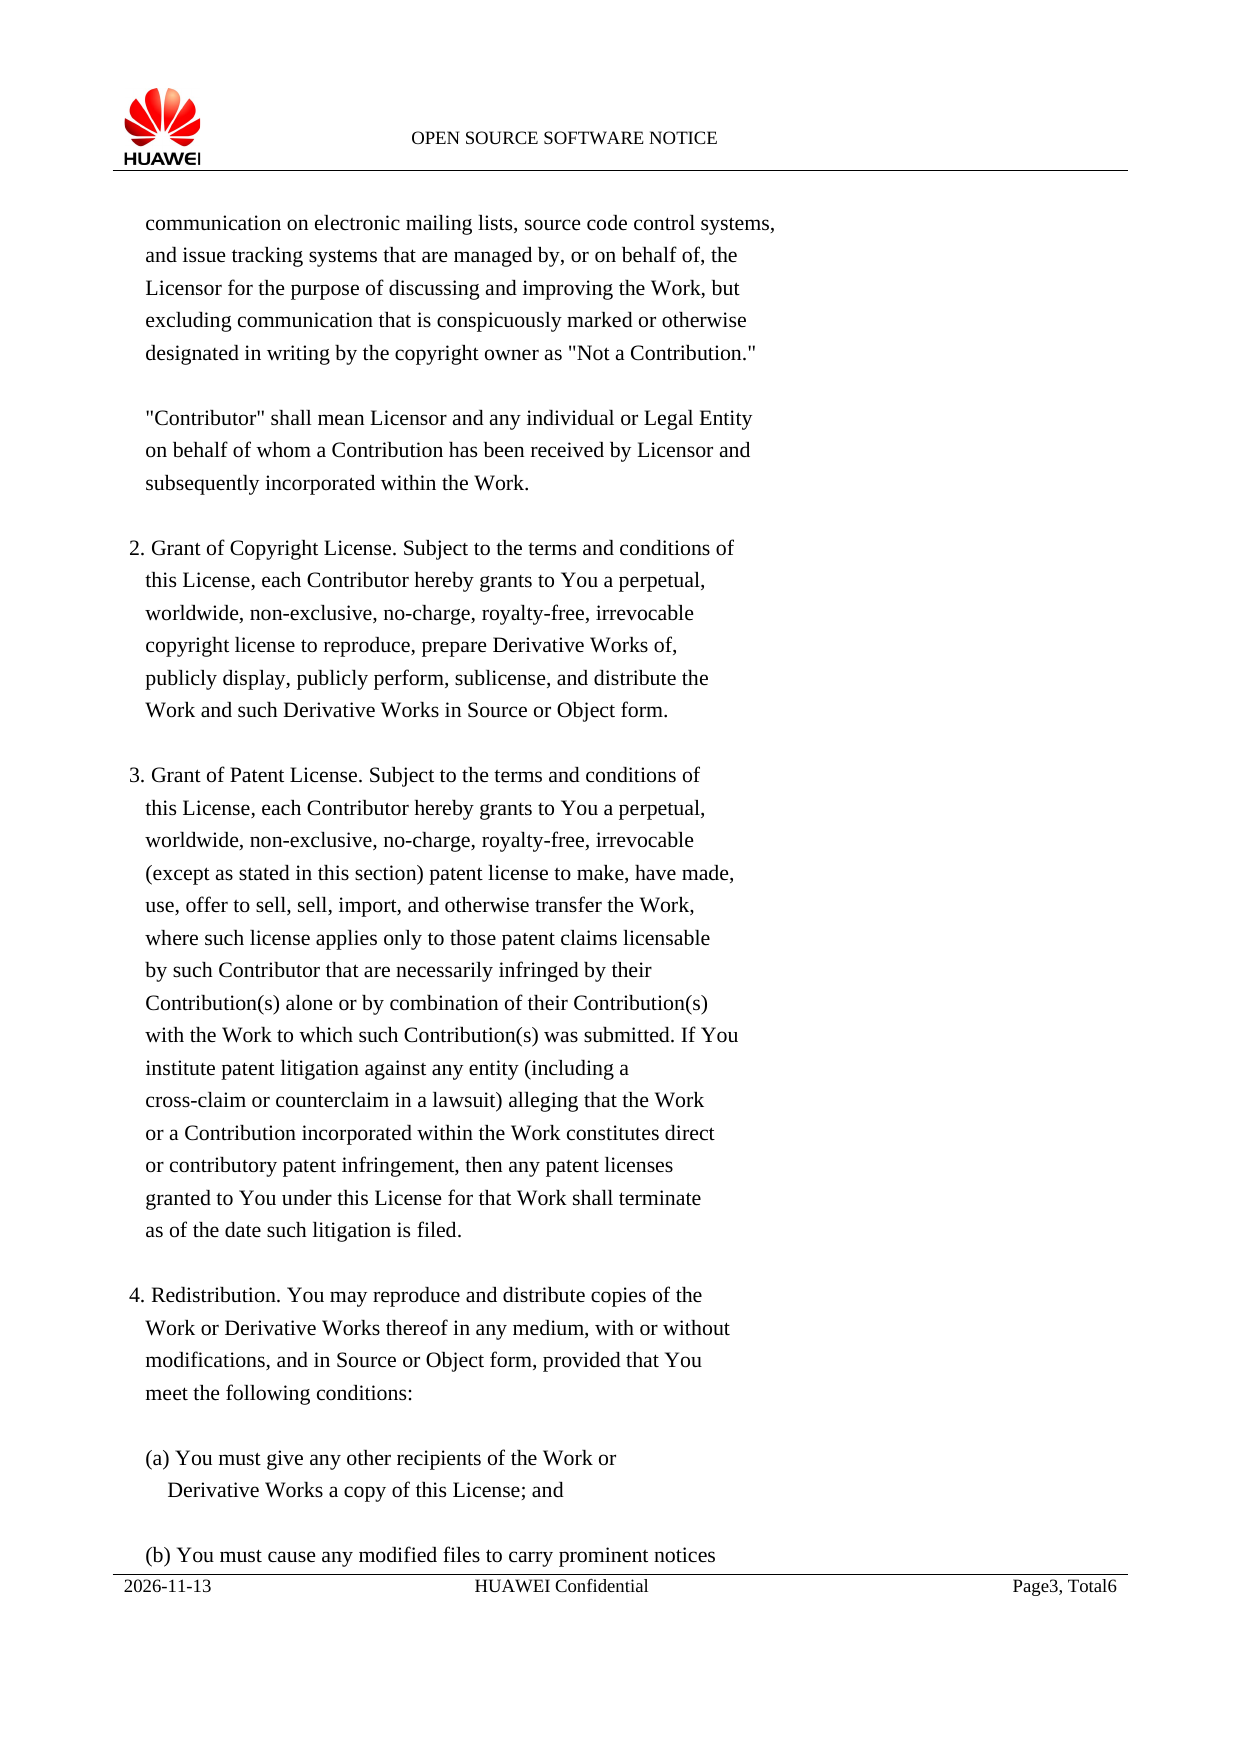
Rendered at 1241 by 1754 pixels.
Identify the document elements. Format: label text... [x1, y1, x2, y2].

picture [124, 88, 201, 165]
